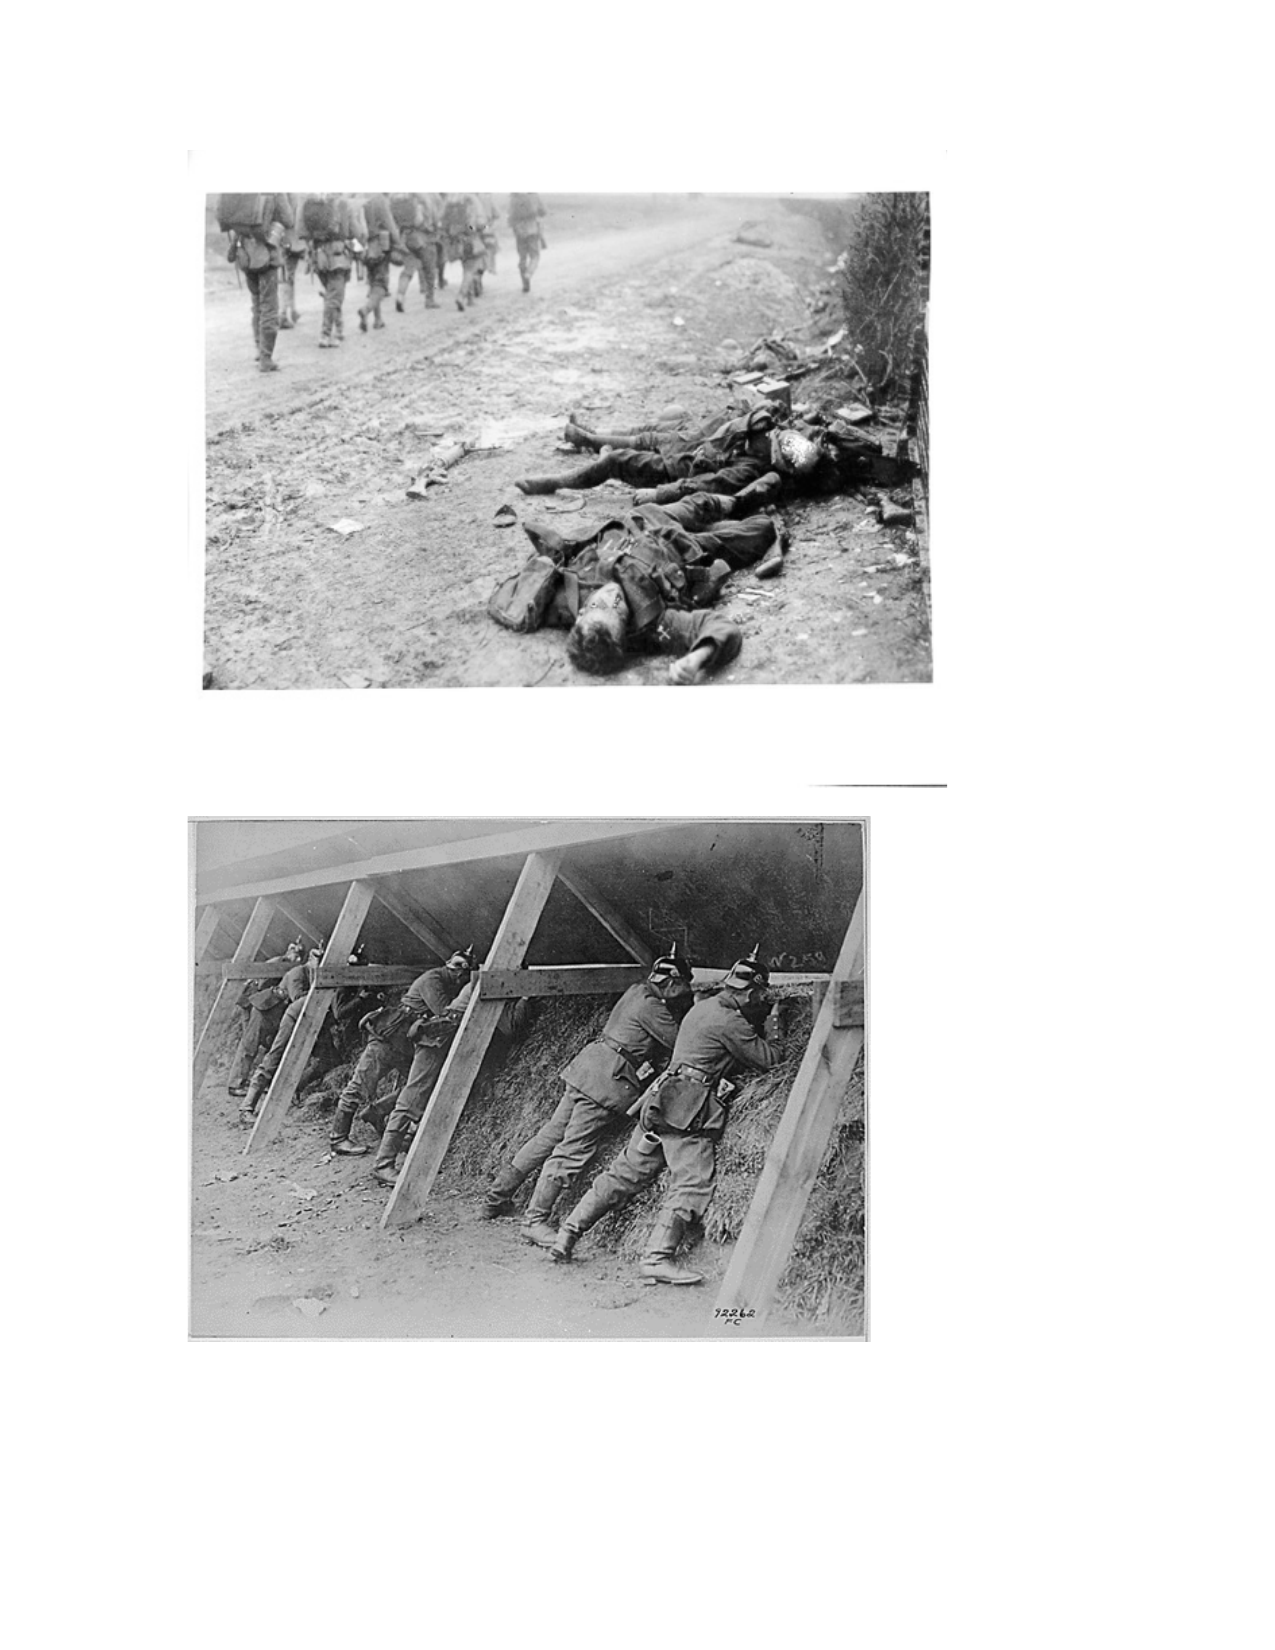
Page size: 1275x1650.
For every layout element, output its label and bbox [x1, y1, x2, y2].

picture [187, 816, 871, 1342]
picture [187, 150, 948, 788]
